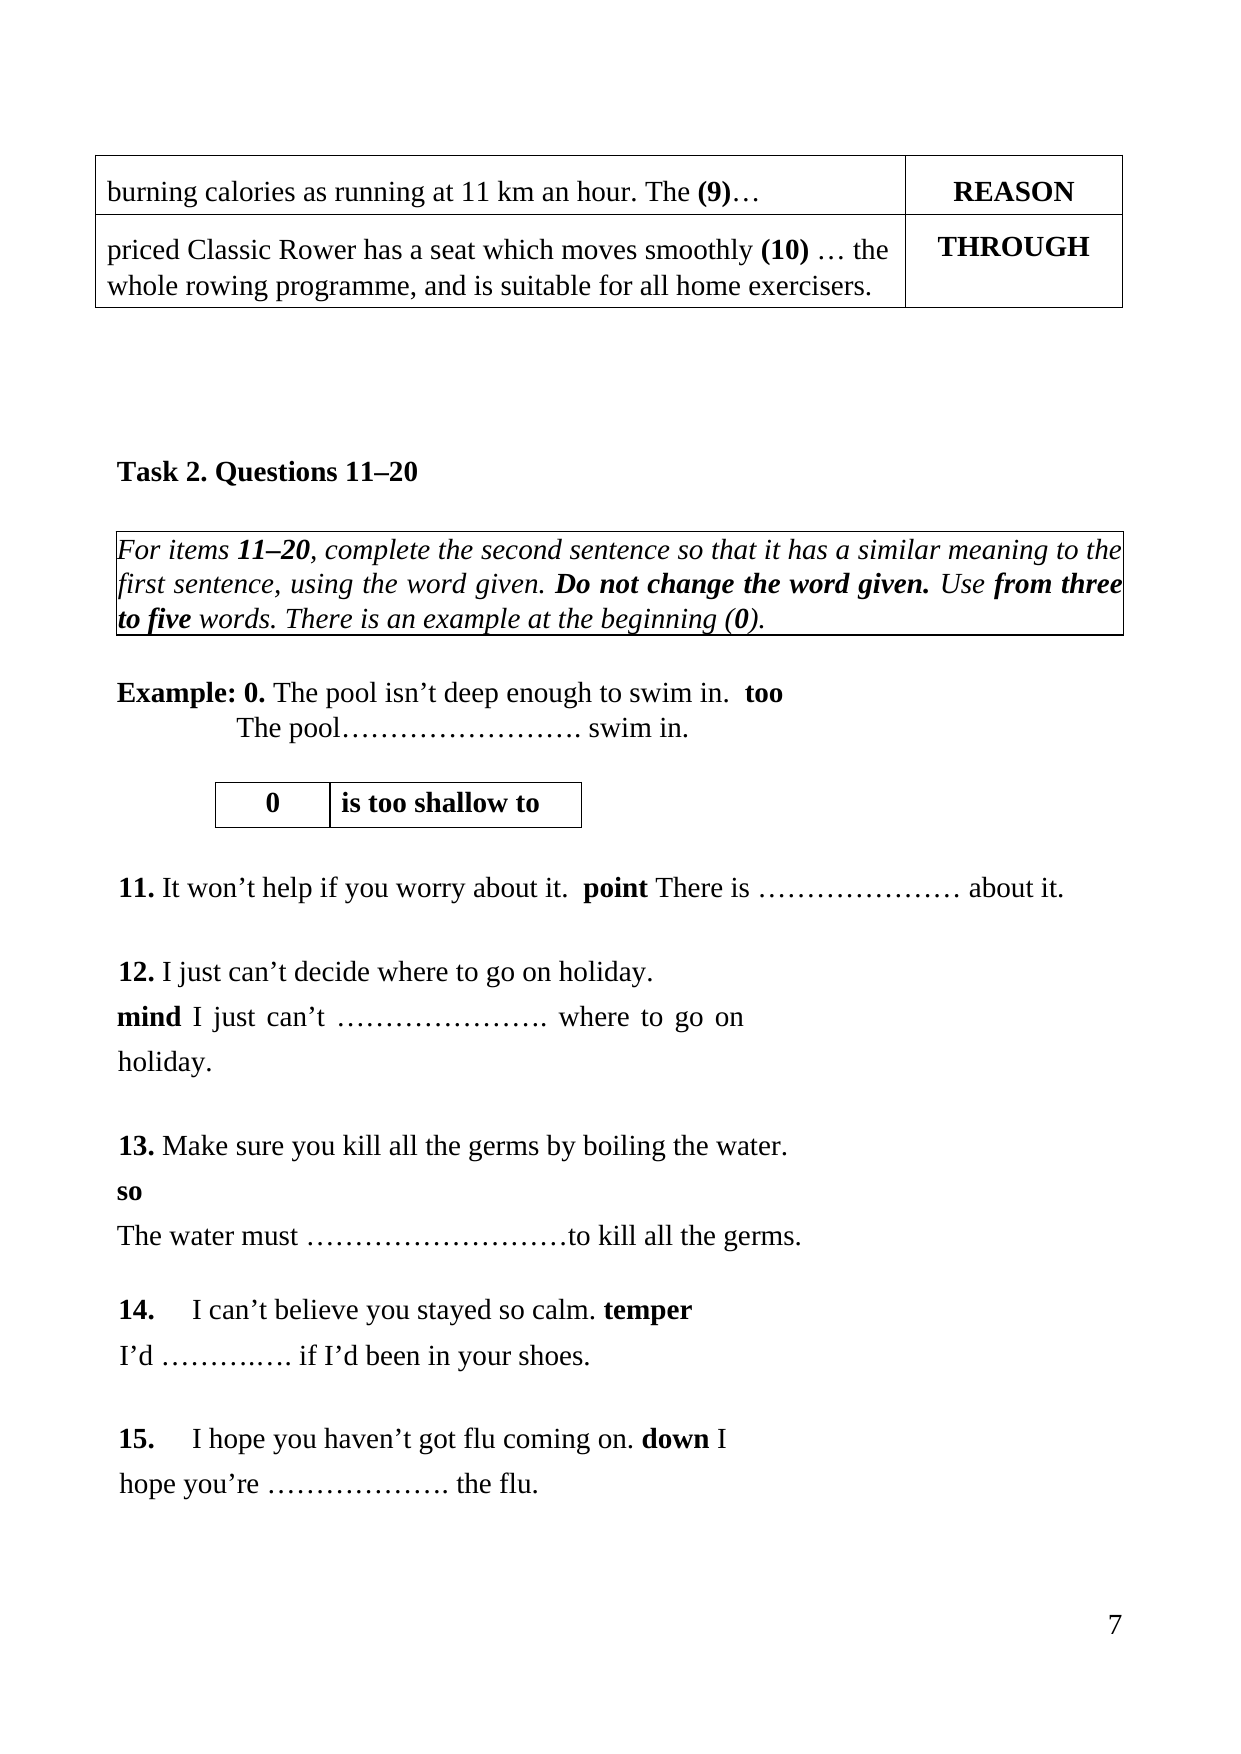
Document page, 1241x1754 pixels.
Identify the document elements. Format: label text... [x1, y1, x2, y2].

list It won’t help if you worry about it. point There is ………………… about it. [118, 870, 1123, 904]
list I just can’t decide where to go on holiday. [118, 954, 1123, 987]
table_cell REASON [906, 156, 1122, 214]
text Example: 0. The pool isn’t deep enough to swim in. too [117, 676, 785, 709]
list Make sure you kill all the germs by boiling the water. [118, 1128, 1123, 1161]
subtitle Task 2. Questions 11–20 [117, 454, 1123, 488]
table_cell burning calories as running at 11 km an hour. The (9)… [96, 156, 905, 214]
table_header 0 [216, 783, 329, 827]
table_cell priced Classic Rower has a seat which moves smoothly (10) … the whole rowing programme, and is suitable for all home exercisers. [96, 215, 905, 307]
subtitle so [117, 1173, 1123, 1207]
table_cell THROUGH [906, 215, 1122, 307]
text The pool……………………. swim in. [236, 710, 1123, 743]
text The water must ………………………to kill all the germs. [117, 1218, 1123, 1252]
text For items 11–20, complete the second sentence so that it has a similar meaning to the first sentence, using the word given. Do not change the word given. Use from three to five words. There is an example at the beginning (0). [117, 532, 1123, 634]
text mind I just can’t …………………. where to go on holiday. [117, 999, 745, 1078]
list I hope you haven’t got flu coming on. down I hope you’re ………………. the flu. [118, 1421, 731, 1500]
list I can’t believe you stayed so calm. temper I’d ……….…. if I’d been in your shoes. [118, 1292, 731, 1371]
table_header is too shallow to [331, 783, 581, 827]
